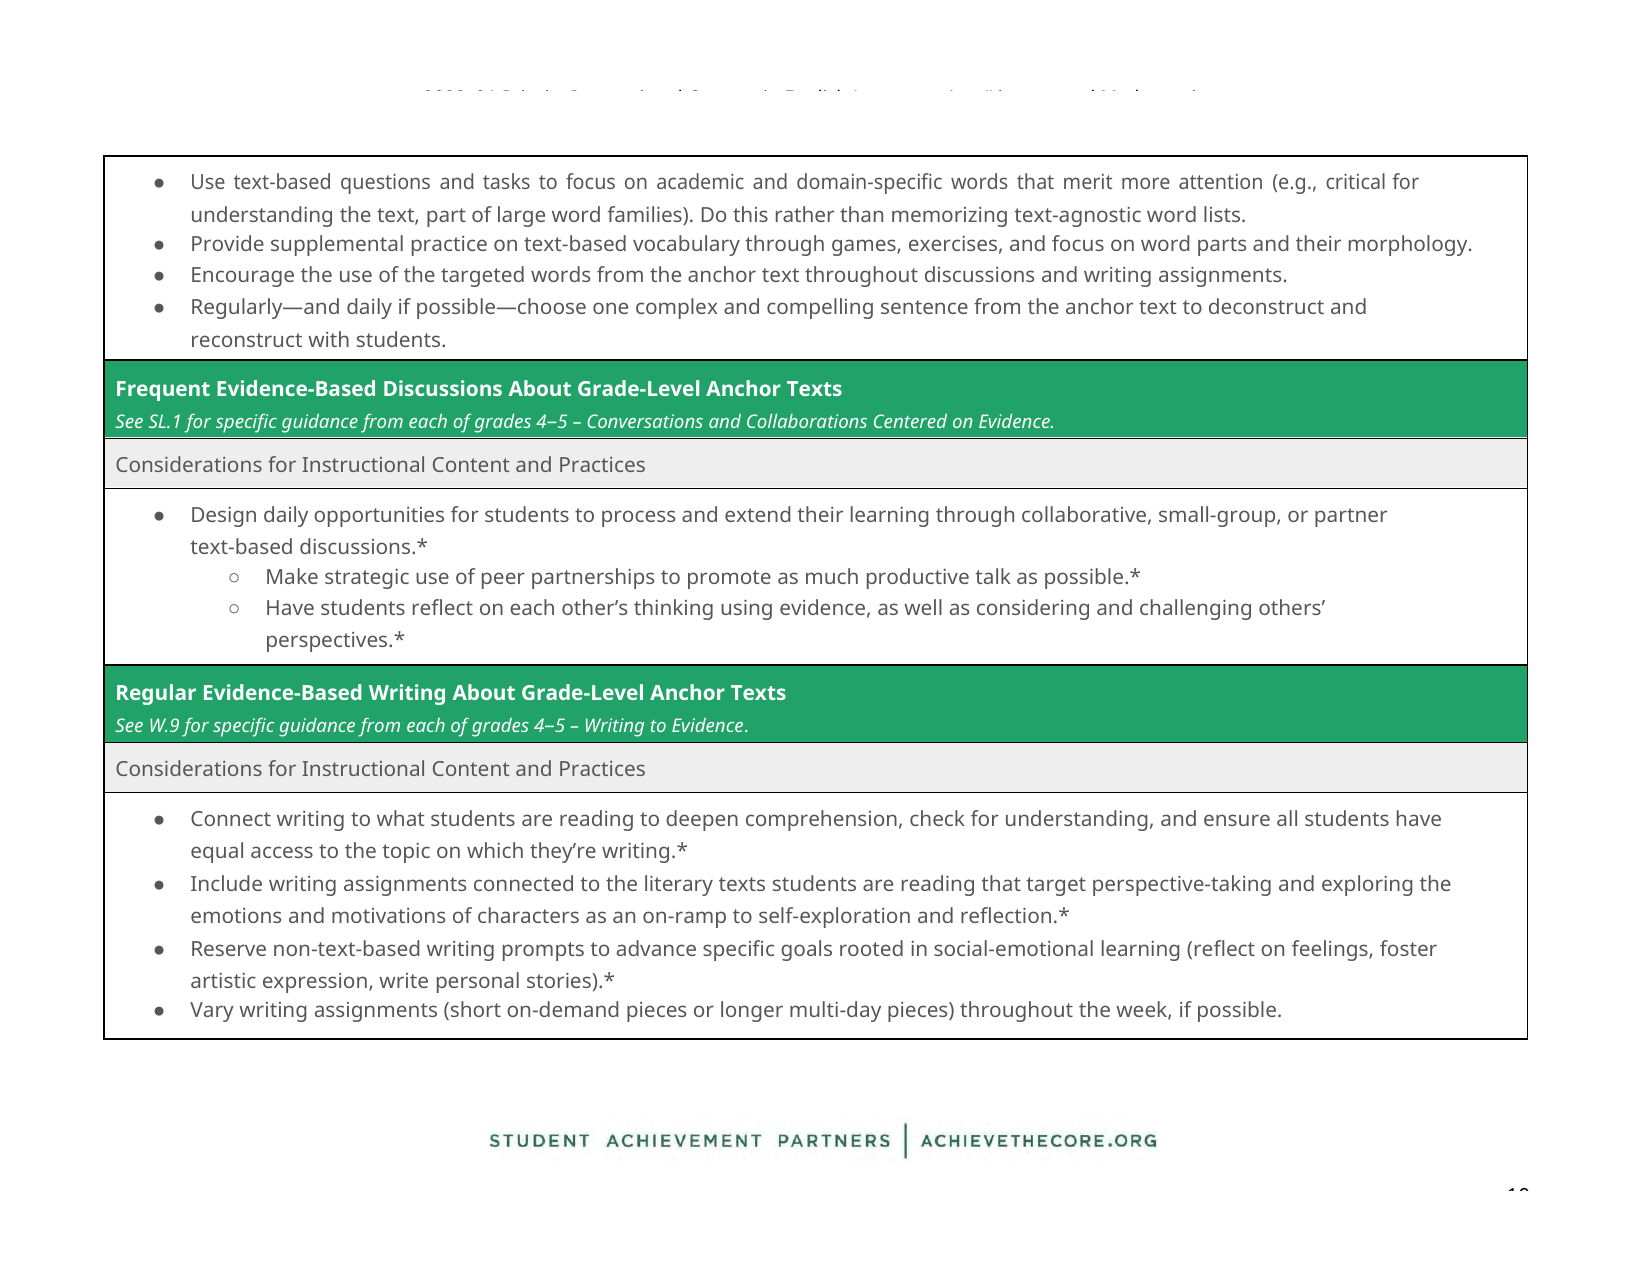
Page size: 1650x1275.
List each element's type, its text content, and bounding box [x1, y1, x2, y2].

picture [488, 1118, 1160, 1161]
table_cell Connect writing to what students are reading to deepen comprehension, check for understanding, and ensure all students have equal access to the topic on which they’re writing.* Include writing assignments connected to the literary texts students are reading that target perspective-taking and exploring the emotions and motivations of characters as an on-ramp to self-exploration and reflection.* Reserve non-text-based writing prompts to advance specific goals rooted in social-emotional learning (reflect on feelings, foster artistic expression, write personal stories).* Vary writing assignments (short on-demand pieces or longer multi-day pieces) throughout the week, if possible. [105, 793, 1527, 1038]
table_cell Considerations for Instructional Content and Practices [105, 743, 1527, 792]
table_cell Considerations for Instructional Content and Practices [105, 439, 1527, 487]
table_cell Frequent Evidence-Based Discussions About Grade-Level Anchor Texts See SL.1 for specific guidance from each of grades 4–5 – Conversations and Collaborations Centered on Evidence. [105, 361, 1527, 437]
table_header Use text-based questions and tasks to focus on academic and domain-specific words that merit more attention (e.g., critical for understanding the text, part of large word families). Do this rather than memorizing text-agnostic word lists. Provide supplemental practice on text-based vocabulary through games, exercises, and focus on word parts and their morphology. Encourage the use of the targeted words from the anchor text throughout discussions and writing assignments. Regularly—and daily if possible—choose one complex and compelling sentence from the anchor text to deconstruct and reconstruct with students. [105, 157, 1527, 359]
table_cell Regular Evidence-Based Writing About Grade-Level Anchor Texts See W.9 for specific guidance from each of grades 4–5 – Writing to Evidence. [105, 666, 1527, 742]
table_cell Design daily opportunities for students to process and extend their learning through collaborative, small-group, or partner text-based discussions.* Make strategic use of peer partnerships to promote as much productive talk as possible.* Have students reflect on each other’s thinking using evidence, as well as considering and challenging others’ perspectives.* [105, 489, 1527, 664]
